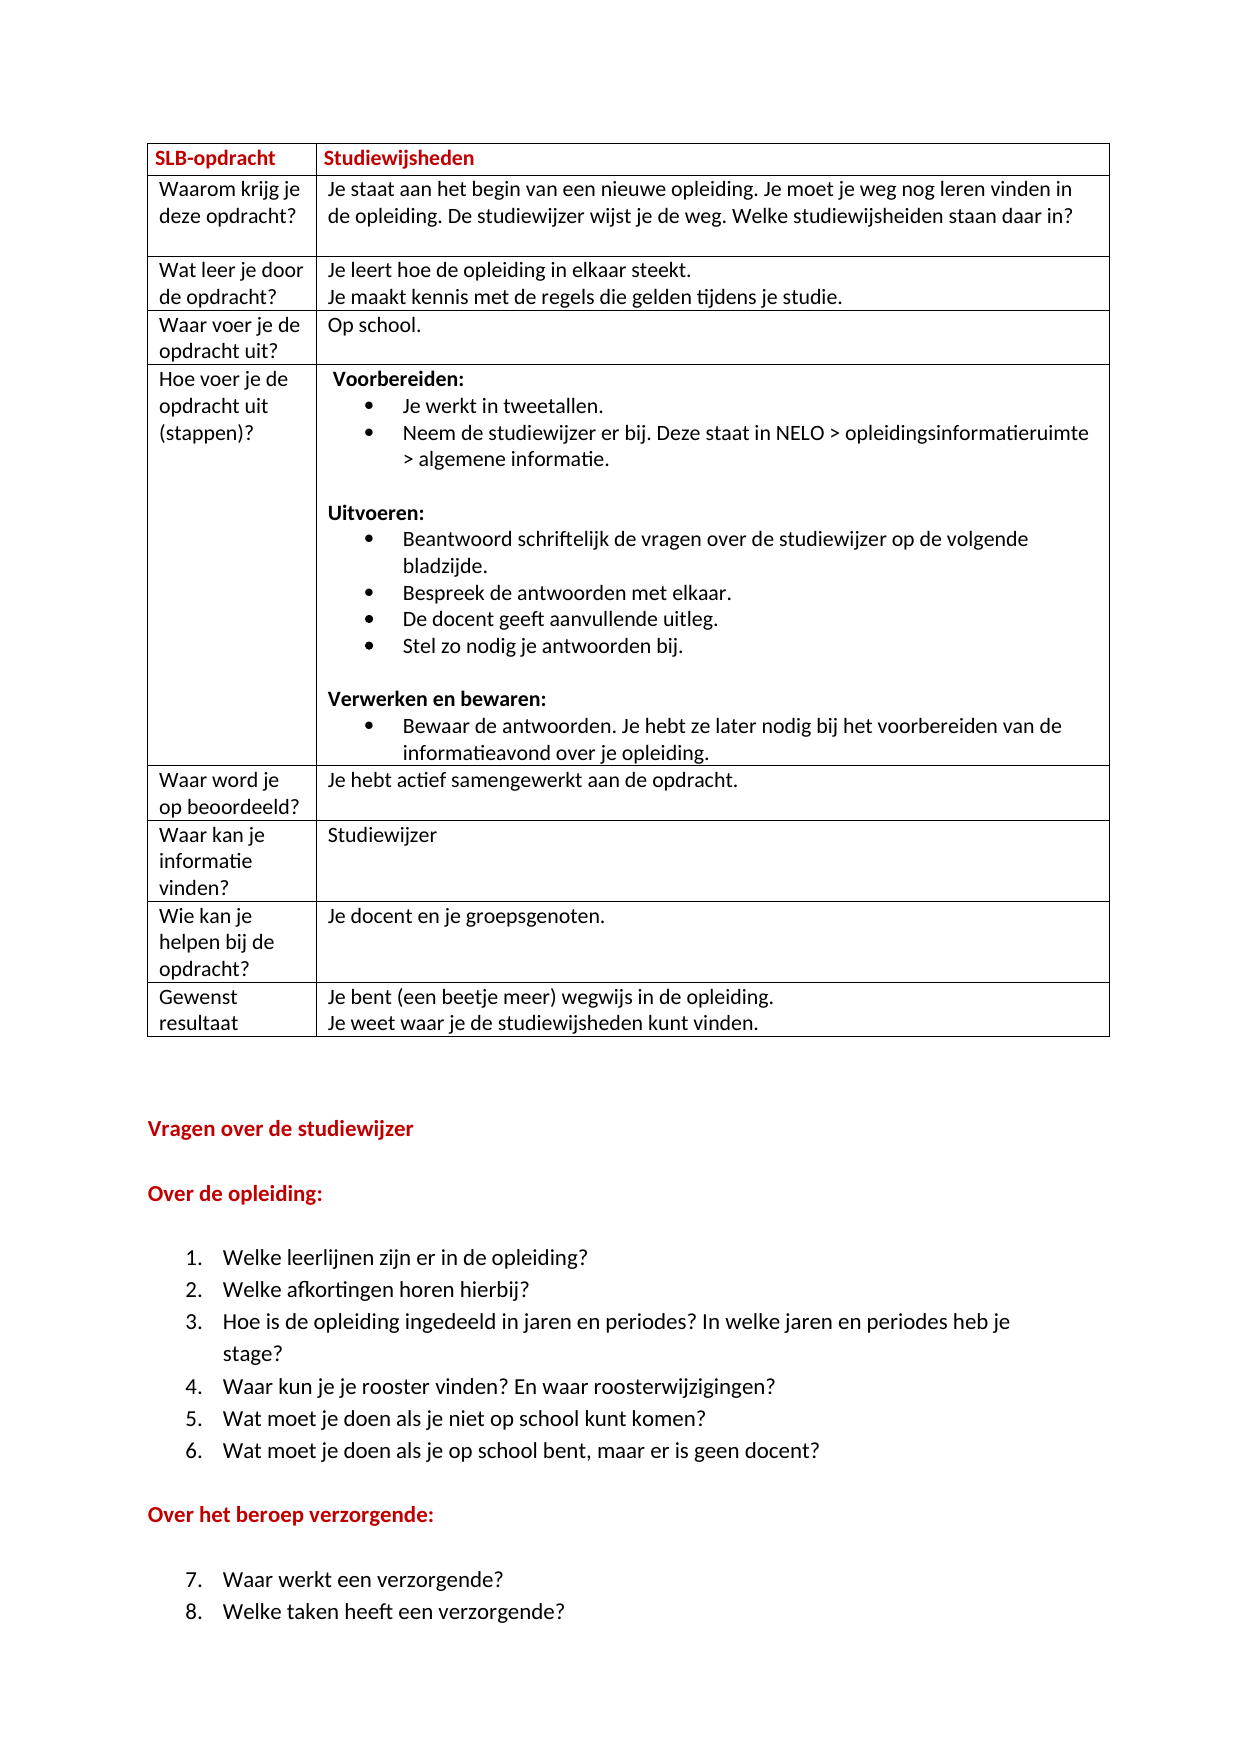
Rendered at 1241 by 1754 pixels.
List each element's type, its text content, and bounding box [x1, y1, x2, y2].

list Waar kun je je rooster vinden? En waar roosterwijzigingen? [185, 1372, 1042, 1400]
table_cell Op school. [317, 311, 1109, 364]
list Welke leerlijnen zijn er in de opleiding? [185, 1243, 1042, 1271]
text Over het beroep verzorgende: [148, 1501, 1042, 1528]
list Wat moet je doen als je op school bent, maar er is geen docent? [185, 1436, 1042, 1464]
table_cell Gewenst resultaat [148, 983, 316, 1036]
table_cell Je bent (een beetje meer) wegwijs in de opleiding. Je weet waar je de studiewijsheden kunt vinden. [317, 983, 1109, 1036]
table_header Studiewijsheden [317, 144, 1109, 174]
table_header SLB-opdracht [148, 144, 316, 174]
table_cell Waar kan je informatie vinden? [148, 821, 316, 901]
table_cell Studiewijzer [317, 821, 1109, 901]
table_cell Je staat aan het begin van een nieuwe opleiding. Je moet je weg nog leren vinden in de opleiding. De studiewijzer wijst je de weg. Welke studiewijsheiden staan daar in? [317, 176, 1109, 256]
table_cell Je leert hoe de opleiding in elkaar steekt. Je maakt kennis met de regels die gelden tijdens je studie. [317, 257, 1109, 310]
table_cell Waar voer je de opdracht uit? [148, 311, 316, 364]
list Wat moet je doen als je niet op school kunt komen? [185, 1404, 1042, 1432]
list Hoe is de opleiding ingedeeld in jaren en periodes? In welke jaren en periodes heb je stage? [185, 1307, 1042, 1368]
table_cell Wat leer je door de opdracht? [148, 257, 316, 310]
list Welke taken heeft een verzorgende? [185, 1597, 1042, 1625]
table_cell Voorbereiden: Je werkt in tweetallen. Neem de studiewijzer er bij. Deze staat in NELO > opleidingsinformatieruimte > algemene informatie. Uitvoeren: Beantwoord schriftelijk de vragen over de studiewijzer op de volgende bladzijde. Bespreek de antwoorden met elkaar. De docent geeft aanvullende uitleg. Stel zo nodig je antwoorden bij. Verwerken en bewaren: Bewaar de antwoorden. Je hebt ze later nodig bij het voorbereiden van de informatieavond over je opleiding. [317, 365, 1109, 765]
table_cell Waarom krijg je deze opdracht? [148, 176, 316, 256]
list Waar werkt een verzorgende? [185, 1565, 1042, 1593]
table_cell Hoe voer je de opdracht uit (stappen)? [148, 365, 316, 765]
text Vragen over de studiewijzer [148, 1114, 1042, 1142]
list Welke afkortingen horen hierbij? [185, 1275, 1042, 1303]
table_cell Je docent en je groepsgenoten. [317, 902, 1109, 982]
table_cell Je hebt actief samengewerkt aan de opdracht. [317, 766, 1109, 820]
table_cell Wie kan je helpen bij de opdracht? [148, 902, 316, 982]
text Over de opleiding: [148, 1179, 1042, 1207]
table_cell Waar word je op beoordeeld? [148, 766, 316, 820]
